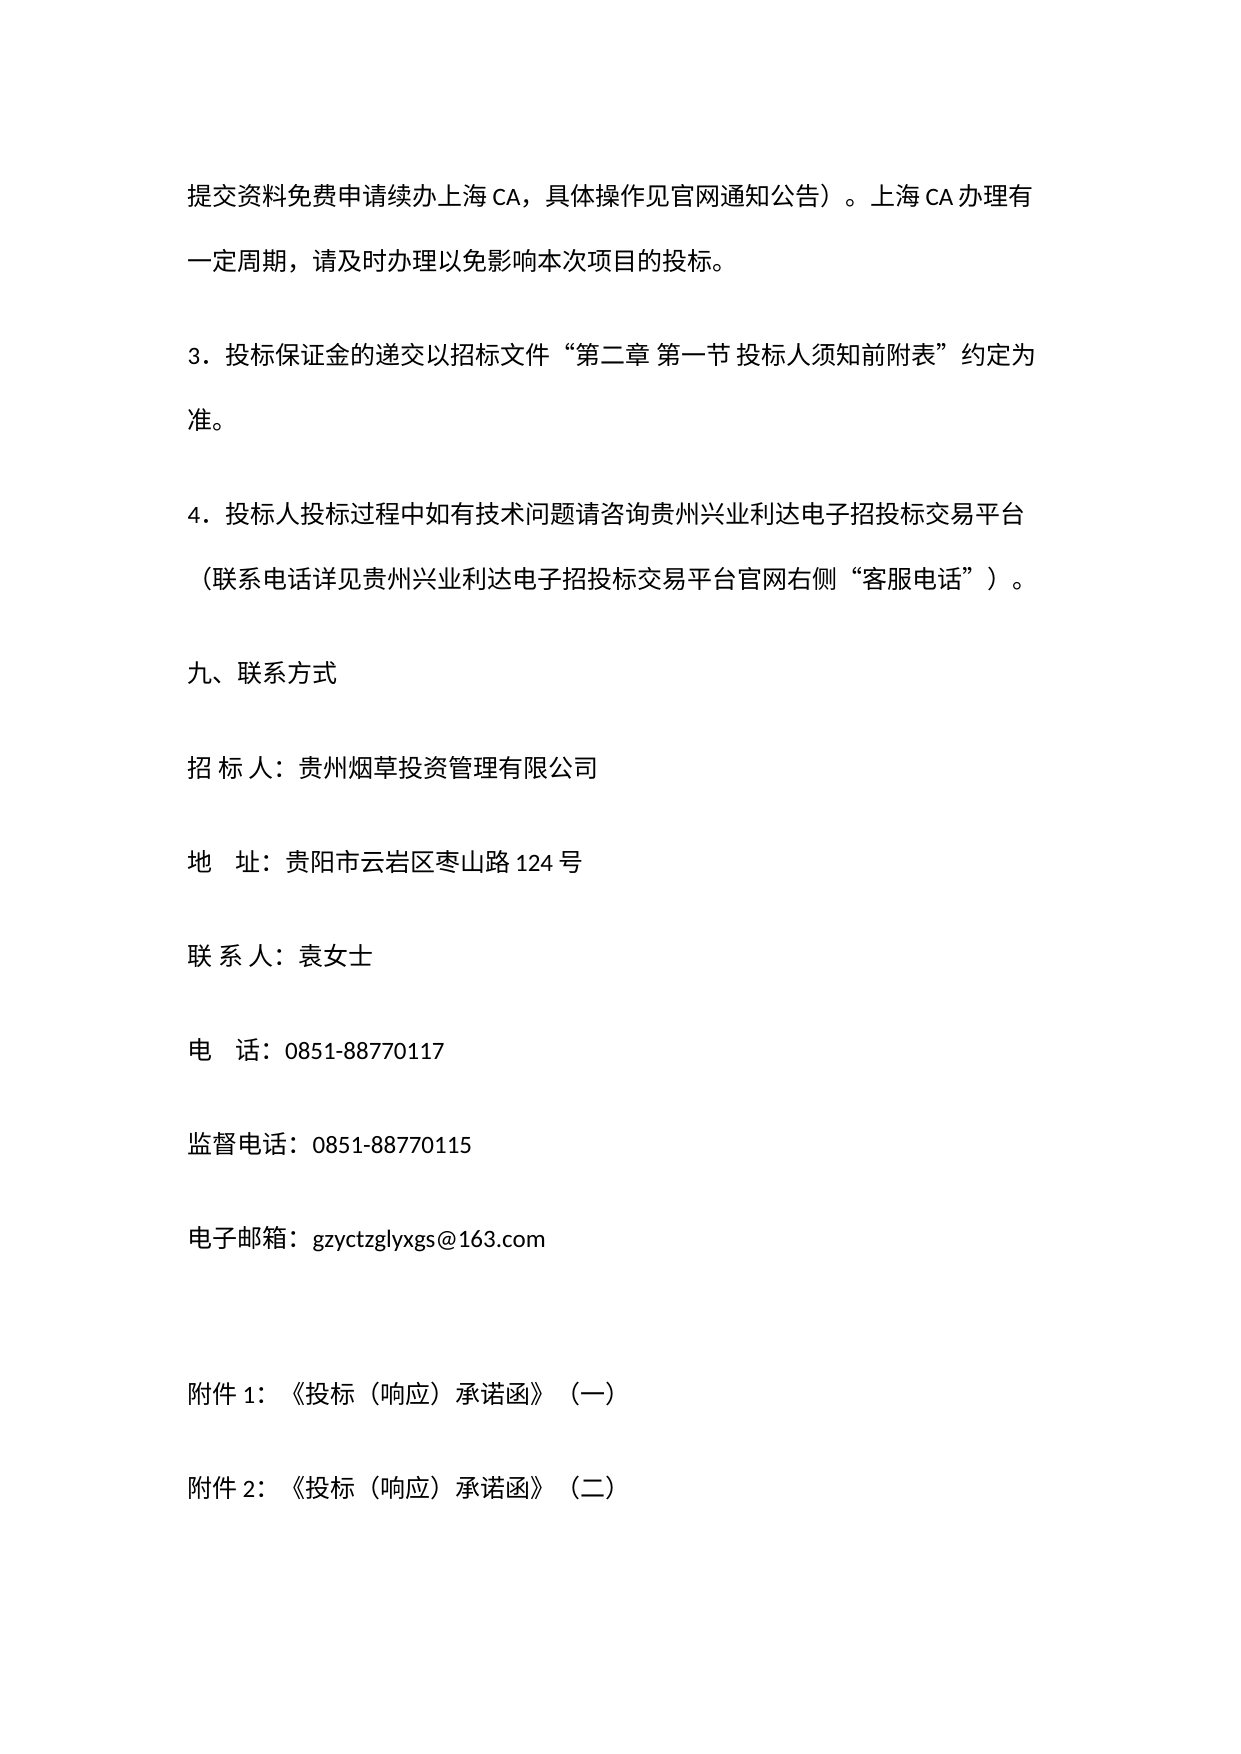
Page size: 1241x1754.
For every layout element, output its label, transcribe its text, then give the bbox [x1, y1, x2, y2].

text 招 标 人：贵州烟草投资管理有限公司 [187, 734, 1053, 799]
text 3．投标保证金的递交以招标文件“第二章 第一节 投标人须知前附表”约定为准。 [187, 321, 1053, 451]
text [187, 162, 1053, 292]
text 地 址：贵阳市云岩区枣山路124号 [187, 828, 1053, 893]
text 九、联系方式 [187, 639, 1053, 704]
text 联 系 人：袁女士 [187, 922, 1053, 987]
text 电子邮箱：gzyctzglyxgs@163.com [187, 1204, 1053, 1269]
text 附件1：《投标（响应）承诺函》（一） [187, 1360, 1053, 1425]
text 电 话：0851-88770117 [187, 1016, 1053, 1081]
text 4．投标人投标过程中如有技术问题请咨询贵州兴业利达电子招投标交易平台（联系电话详见贵州兴业利达电子招投标交易平台官网右侧“客服电话”）。 [187, 480, 1053, 610]
text 监督电话：0851-88770115 [187, 1110, 1053, 1175]
text 附件2：《投标（响应）承诺函》（二） [187, 1454, 1053, 1519]
